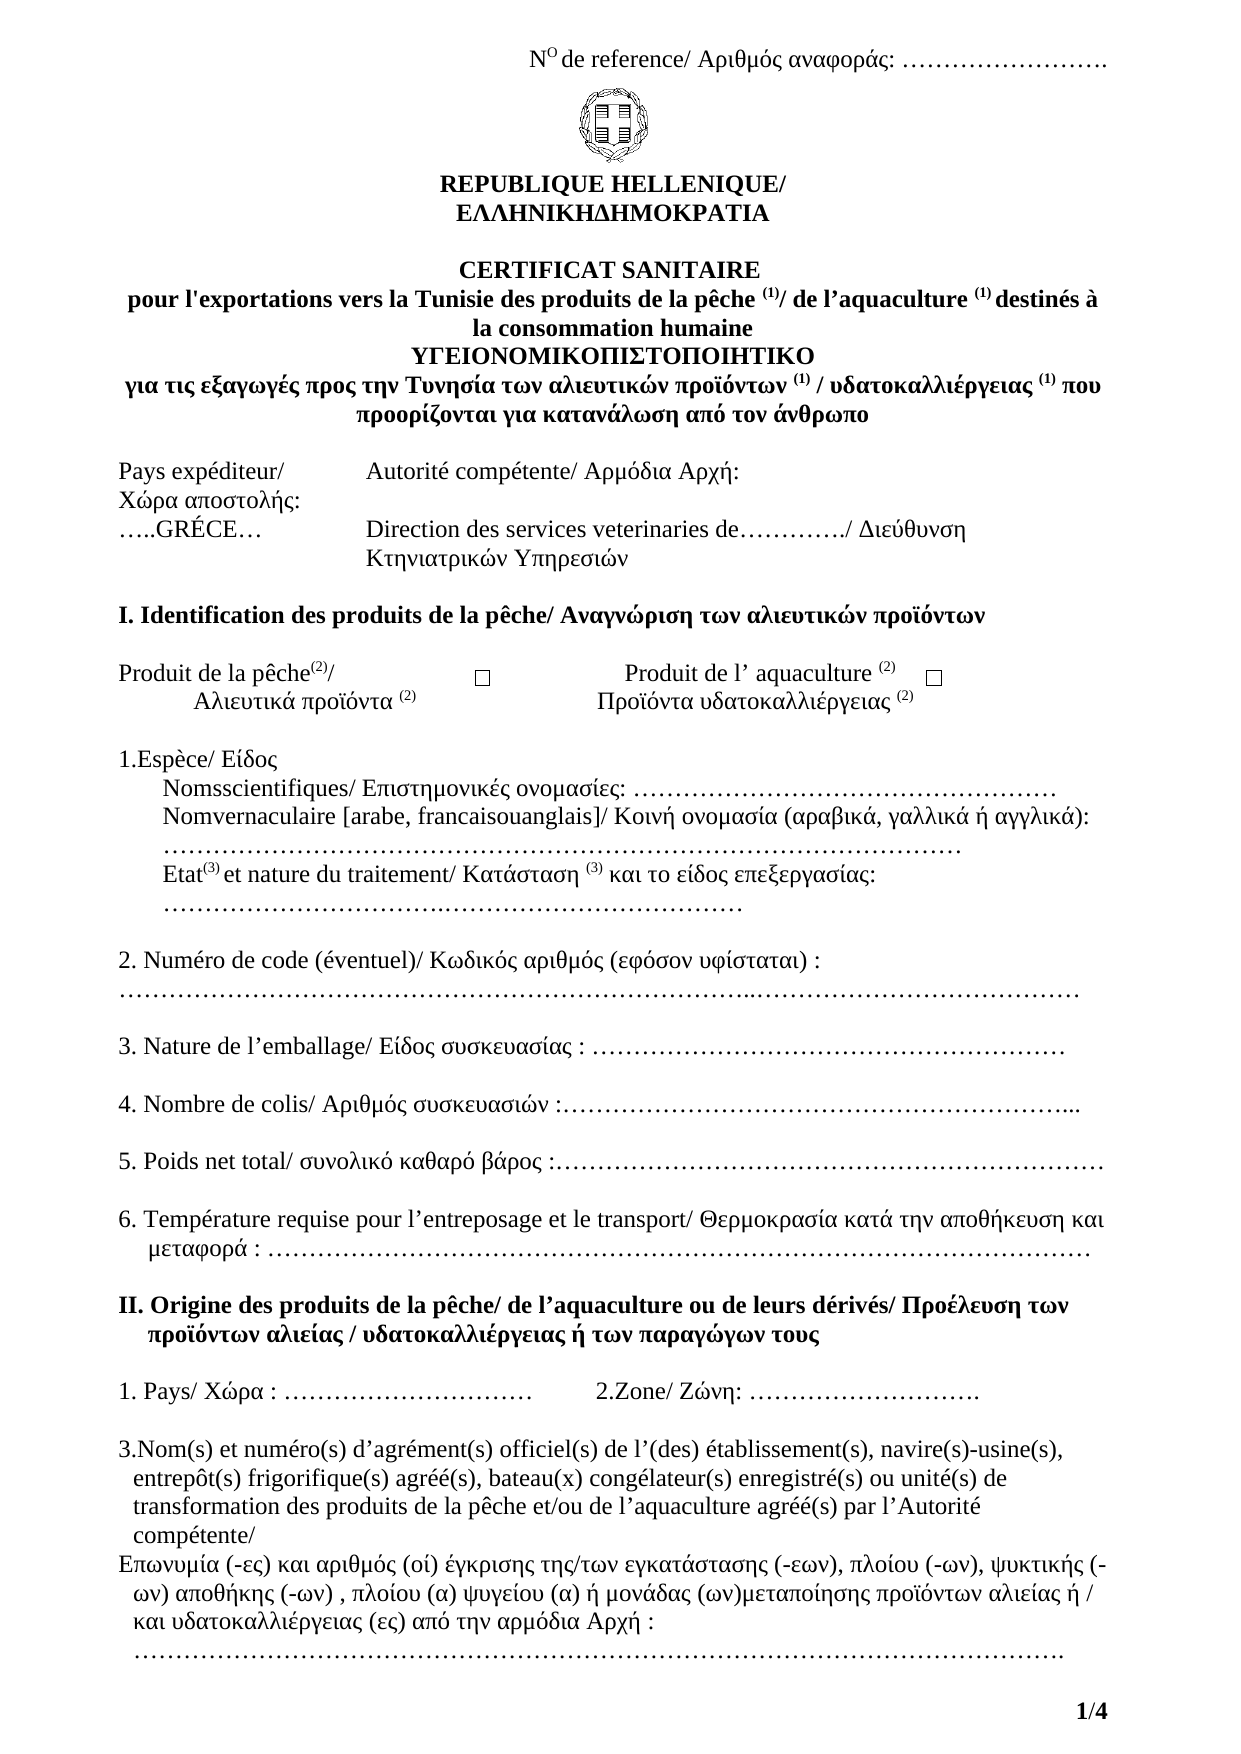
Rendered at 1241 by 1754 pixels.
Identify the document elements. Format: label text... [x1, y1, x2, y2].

text 5. Poids net total/ συνολικό καθαρό βάρος :………………………………………………………… [118, 1146, 1107, 1175]
text pour l'exportations vers la Tunisie des produits de la pêche (1)/ de l’aquaculture (1) destinés à la consommation humaine [118, 284, 1107, 341]
table_header Autorité compétente/ Αρμόδια Αρχή: [354, 456, 1119, 514]
text 4. Nombre de colis/ Αριθμός συσκευασιών :……………………………………………………... [118, 1089, 1107, 1118]
text 3. Nature de l’emballage/ Είδος συσκευασίας : ………………………………………………… [118, 1031, 1107, 1060]
text 6. Température requise pour l’entreposage et le transport/ Θερμοκρασία κατά την αποθήκευση και μεταφορά : ……………………………………………………………………………………… [118, 1204, 1107, 1261]
text I. Identification des produits de la pêche/ Αναγνώριση των αλιευτικών προϊόντων [118, 600, 1107, 629]
text Produit de la pêche(2)/ Produit de l’ aquaculture (2) [118, 658, 1107, 686]
text CERTIFICAT SANITAIRE [118, 255, 1107, 284]
text II. Origine des produits de la pêche/ de l’aquaculture ou de leurs dérivés/ Προέλευση των προϊόντων αλιείας / υδατοκαλλιέργειας ή των παραγώγων τους [118, 1290, 1107, 1348]
table_header Pays expéditeur/ Χώρα αποστολής: [107, 456, 354, 514]
text 1. Pays/ Χώρα : ………………………… 2.Zone/ Ζώνη: ………………………. [118, 1376, 1107, 1405]
text 2. Numéro de code (éventuel)/ Κωδικός αριθμός (εφόσον υφίσταται) : …………………………………………………………………..………………………………… [118, 945, 1107, 1003]
text 3.Nom(s) et numéro(s) d’agrément(s) officiel(s) de l’(des) établissement(s), navire(s)-usine(s), entrepôt(s) frigorifique(s) agréé(s), bateau(x) congélateur(s) enregistré(s) ou unité(s) de transformation des produits de la pêche et/ou de l’aquaculture agréé(s) par l’Autorité compétente/ [118, 1434, 1107, 1549]
text ΥΓΕΙΟΝΟΜΙΚΟΠΙΣΤΟΠΟΙΗΤΙΚΟ [118, 341, 1107, 370]
text Επωνυμία (-ες) και αριθμός (οί) έγκρισης της/των εγκατάστασης (-εων), πλοίου (-ων), ψυκτικής (-ων) αποθήκης (-ων) , πλοίου (α) ψυγείου (α) ή μονάδας (ων)μεταποίησης προϊόντων αλιείας ή / και υδατοκαλλιέργειας (ες) από την αρμόδια Αρχή : …………………………………………………………………………………………………. [118, 1549, 1107, 1664]
text 1.Espèce/ Είδος [118, 744, 1107, 773]
text REPUBLIQUE HELLENIQUE/ [118, 169, 1107, 198]
text Nomvernaculaire [arabe, francaisouanglais]/ Κοινή ονομασία (αραβικά, γαλλικά ή αγγλικά): …………………………………………………………………………………… [162, 801, 1107, 859]
picture [563, 82, 662, 169]
text ΕΛΛΗΝΙΚΗΔΗΜΟΚΡΑΤΙΑ [118, 198, 1107, 226]
text Nomsscientifiques/ Επιστημονικές ονομασίες: …………………………………………… [162, 773, 1107, 801]
table_cell …..GRÉCE… [107, 514, 354, 571]
text Etat(3) et nature du traitement/ Κατάσταση (3) και το είδος επεξεργασίας: …………………………….……………………………… [162, 859, 1107, 916]
text για τις εξαγωγές προς την Τυνησία των αλιευτικών προϊόντων (1) / υδατοκαλλιέργειας (1) που προορίζονται για κατανάλωση από τον άνθρωπο [118, 370, 1107, 428]
text Αλιευτικά προϊόντα (2) Προϊόντα υδατοκαλλιέργειας (2) [118, 686, 1107, 715]
table_cell Direction des services veterinaries de…………./ Διεύθυνση Κτηνιατρικών Υπηρεσιών [354, 514, 1119, 571]
